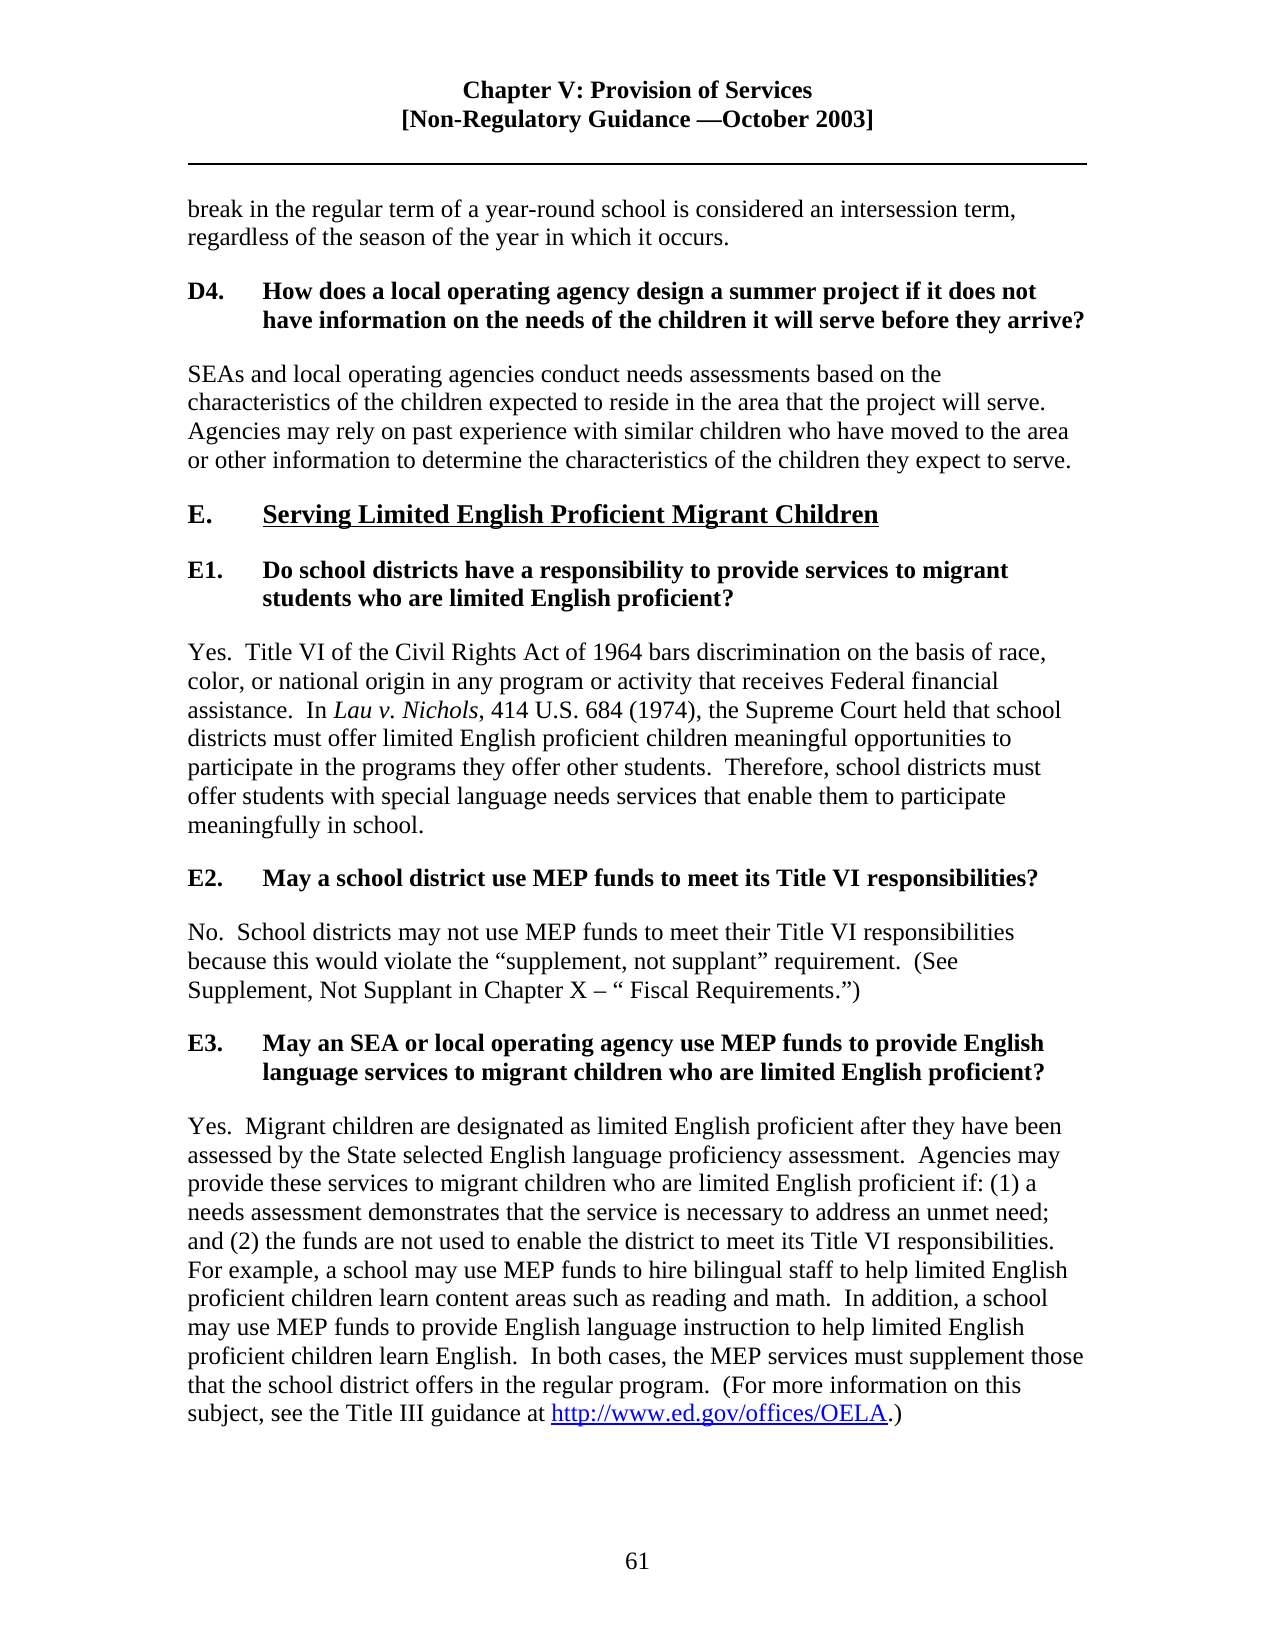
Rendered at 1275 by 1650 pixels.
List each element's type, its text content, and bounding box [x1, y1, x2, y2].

text No. School districts may not use MEP funds to meet their Title VI responsibilities because this would violate the “supplement, not supplant” requirement. (See Supplement, Not Supplant in Chapter X – “ Fiscal Requirements.”) [187, 917, 1087, 1003]
subtitle E3. May an SEA or local operating agency use MEP funds to provide English language services to migrant children who are limited English proficient? [187, 1028, 1087, 1086]
text SEAs and local operating agencies conduct needs assessments based on the characteristics of the children expected to reside in the area that the project will serve. Agencies may rely on past experience with similar children who have moved to the area or other information to determine the characteristics of the children they expect to serve. [187, 359, 1087, 474]
subtitle E1. Do school districts have a responsibility to provide services to migrant students who are limited English proficient? [187, 555, 1087, 612]
text Yes. Migrant children are designated as limited English proficient after they have been assessed by the State selected English language proficiency assessment. Agencies may provide these services to migrant children who are limited English proficient if: (1) a needs assessment demonstrates that the service is necessary to address an unmet need; and (2) the funds are not used to enable the district to meet its Title VI responsibilities. For example, a school may use MEP funds to hire bilingual staff to help limited English proficient children learn content areas such as reading and math. In addition, a school may use MEP funds to provide English language instruction to help limited English proficient children learn English. In both cases, the MEP services must supplement those that the school district offers in the regular program. (For more information on this subject, see the Title III guidance at http://www.ed.gov/offices/OELA.) [187, 1111, 1087, 1427]
subtitle D4. How does a local operating agency design a summer project if it does not have information on the needs of the children it will serve before they arrive? [187, 276, 1087, 334]
subtitle E2. May a school district use MEP funds to meet its Title VI responsibilities? [187, 863, 1087, 892]
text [187, 194, 1087, 251]
text Yes. Title VI of the Civil Rights Act of 1964 bars discrimination on the basis of race, color, or national origin in any program or activity that receives Federal financial assistance. In Lau v. Nichols, 414 U.S. 684 (1974), the Supreme Court held that school districts must offer limited English proficient children meaningful opportunities to participate in the programs they offer other students. Therefore, school districts must offer students with special language needs services that enable them to participate meaningfully in school. [187, 637, 1087, 838]
subtitle Serving Limited English Proficient Migrant Children [187, 499, 1087, 530]
